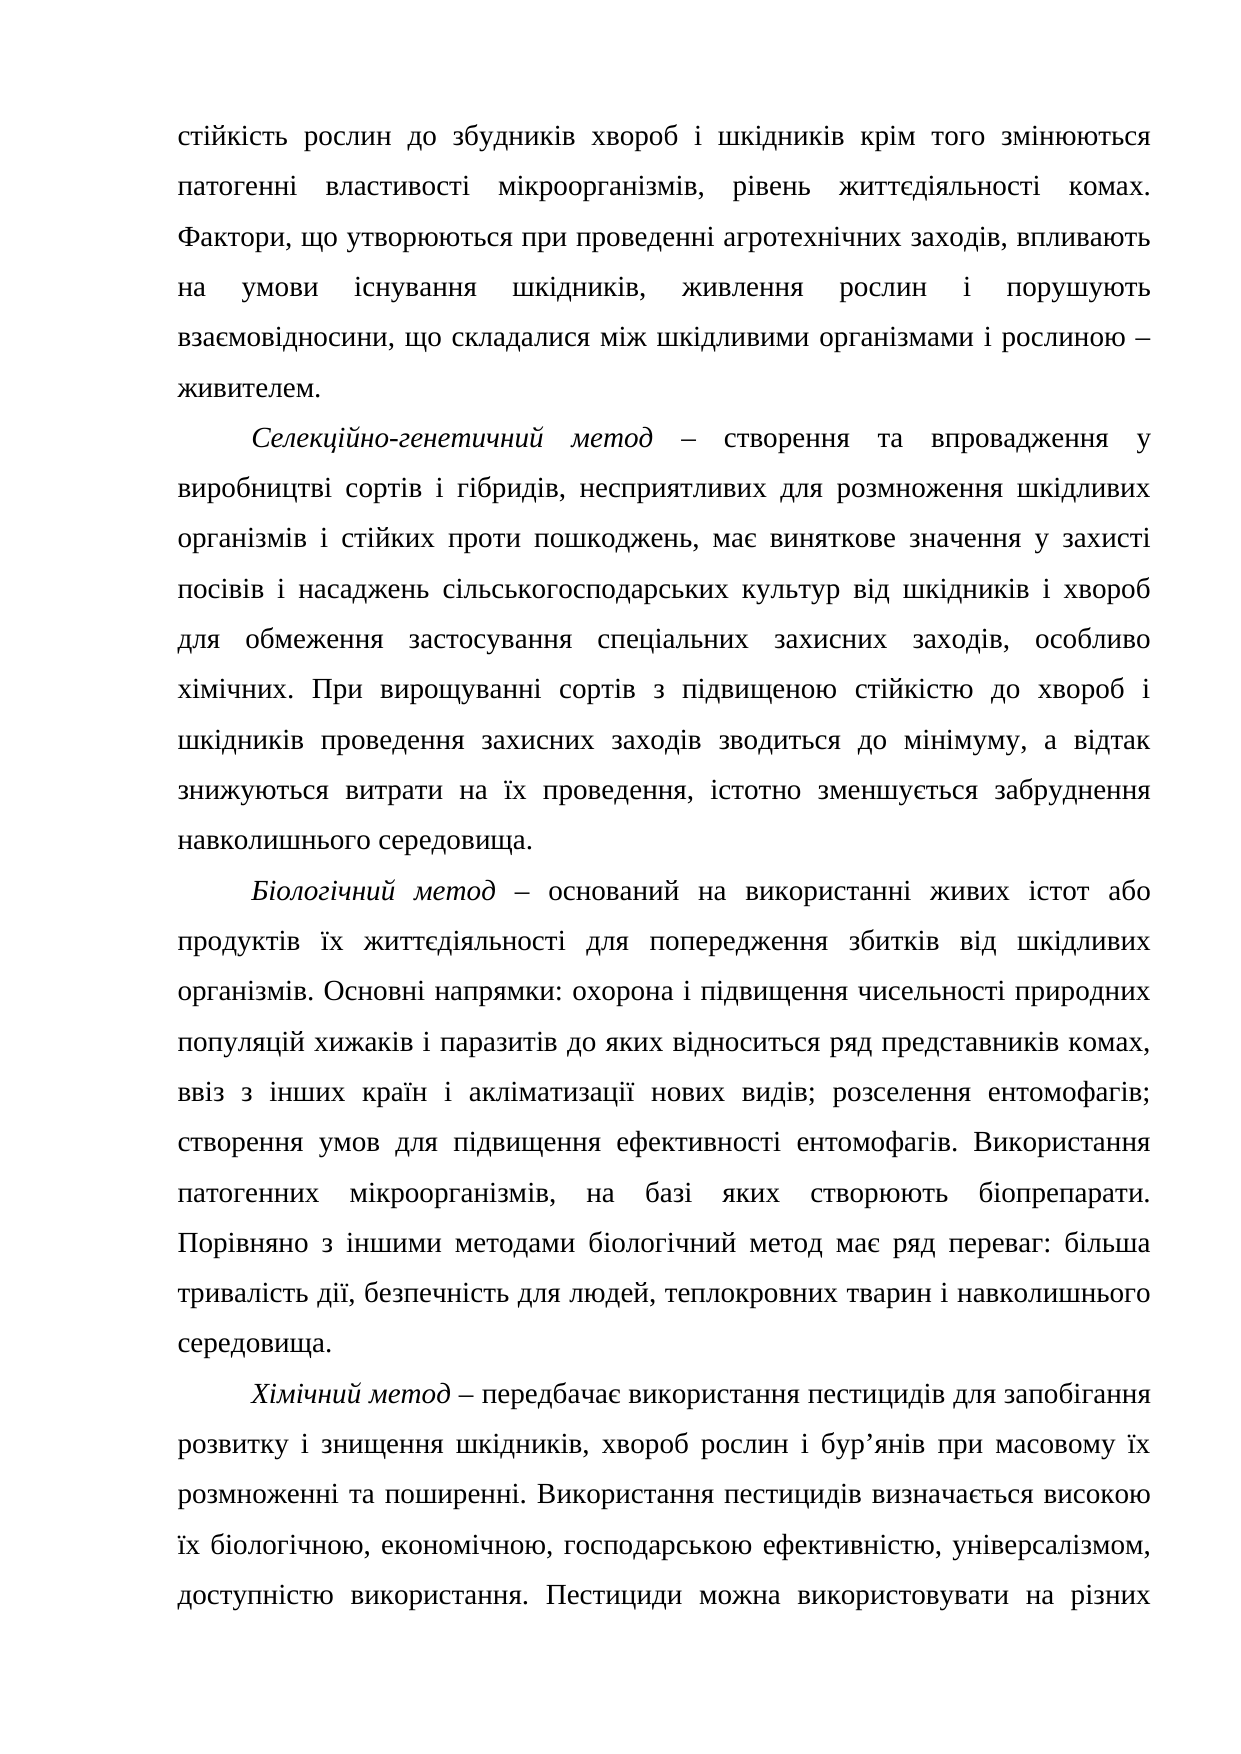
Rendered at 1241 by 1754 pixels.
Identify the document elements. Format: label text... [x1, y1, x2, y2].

text Селекційно-генетичний метод – створення та впровадження у виробництві сортів і гібридів, несприятливих для розмноження шкідливих організмів і стійких проти пошкоджень, має виняткове значення у захисті посівів і насаджень сільськогосподарських культур від шкідників і хвороб для обмеження застосування спеціальних захисних заходів, особливо хімічних. При вирощуванні сортів з підвищеною стійкістю до хвороб і шкідників проведення захисних заходів зводиться до мінімуму, а відтак знижуються витрати на їх проведення, істотно зменшується забруднення навколишнього середовища. [177, 420, 1152, 856]
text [177, 1376, 1152, 1611]
text Біологічний метод – оснований на використанні живих істот або продуктів їх життєдіяльності для попередження збитків від шкідливих організмів. Основні напрямки: охорона і підвищення чисельності природних популяцій хижаків і паразитів до яких відноситься ряд представників комах, ввіз з інших країн і акліматизації нових видів; розселення ентомофагів; створення умов для підвищення ефективності ентомофагів. Використання патогенних мікроорганізмів, на базі яких створюють біопрепарати. Порівняно з іншими методами біологічний метод має ряд переваг: більша тривалість дії, безпечність для людей, теплокровних тварин і навколишнього середовища. [177, 873, 1152, 1359]
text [177, 118, 1152, 403]
